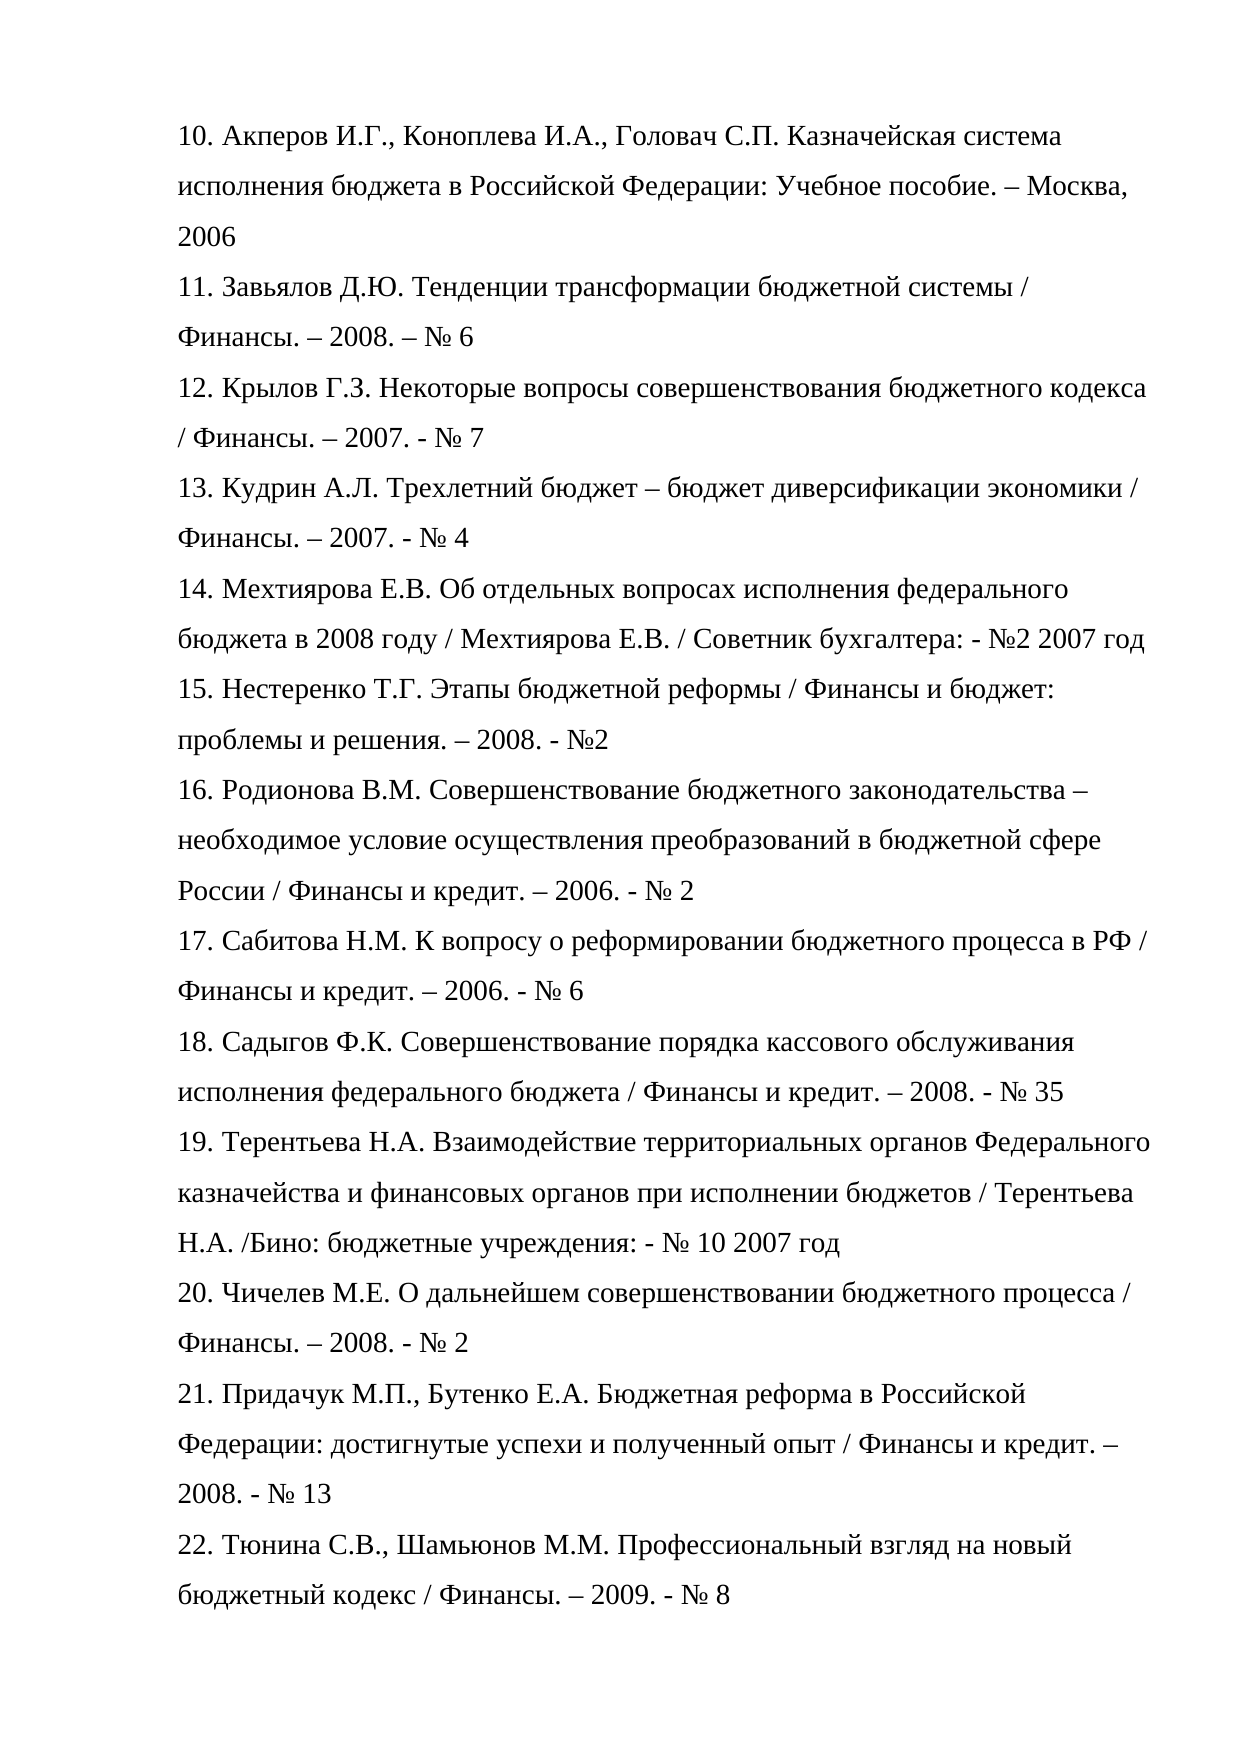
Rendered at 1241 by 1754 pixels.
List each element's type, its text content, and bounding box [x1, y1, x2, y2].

list Тюнина С.В., Шамьюнов М.М. Профессиональный взгляд на новый бюджетный кодекс / Финансы. – 2009. - № 8 [177, 1527, 1152, 1611]
list Акперов И.Г., Коноплева И.А., Головач С.П. Казначейская система исполнения бюджета в Российской Федерации: Учебное пособие. – Москва, 2006 [177, 118, 1152, 252]
list Родионова В.М. Совершенствование бюджетного законодательства – необходимое условие осуществления преобразований в бюджетной сфере России / Финансы и кредит. – 2006. - № 2 [177, 772, 1152, 906]
list Садыгов Ф.К. Совершенствование порядка кассового обслуживания исполнения федерального бюджета / Финансы и кредит. – 2008. - № 35 [177, 1024, 1152, 1108]
list Кудрин А.Л. Трехлетний бюджет – бюджет диверсификации экономики / Финансы. – 2007. - № 4 [177, 470, 1152, 554]
list Чичелев М.Е. О дальнейшем совершенствовании бюджетного процесса / Финансы. – 2008. - № 2 [177, 1275, 1152, 1359]
list Крылов Г.З. Некоторые вопросы совершенствования бюджетного кодекса / Финансы. – 2007. - № 7 [177, 370, 1152, 453]
list Терентьева Н.А. Взаимодействие территориальных органов Федерального казначейства и финансовых органов при исполнении бюджетов / Терентьева Н.А. /Бино: бюджетные учреждения: - № 10 2007 год [177, 1124, 1152, 1258]
list Завьялов Д.Ю. Тенденции трансформации бюджетной системы / Финансы. – 2008. – № 6 [177, 269, 1152, 353]
list Придачук М.П., Бутенко Е.А. Бюджетная реформа в Российской Федерации: достигнутые успехи и полученный опыт / Финансы и кредит. – 2008. - № 13 [177, 1376, 1152, 1510]
list Нестеренко Т.Г. Этапы бюджетной реформы / Финансы и бюджет: проблемы и решения. – 2008. - №2 [177, 672, 1152, 755]
list Мехтиярова Е.В. Об отдельных вопросах исполнения федерального бюджета в 2008 году / Мехтиярова Е.В. / Советник бухгалтера: - №2 2007 год [177, 571, 1152, 655]
list Сабитова Н.М. К вопросу о реформировании бюджетного процесса в РФ / Финансы и кредит. – 2006. - № 6 [177, 923, 1152, 1007]
